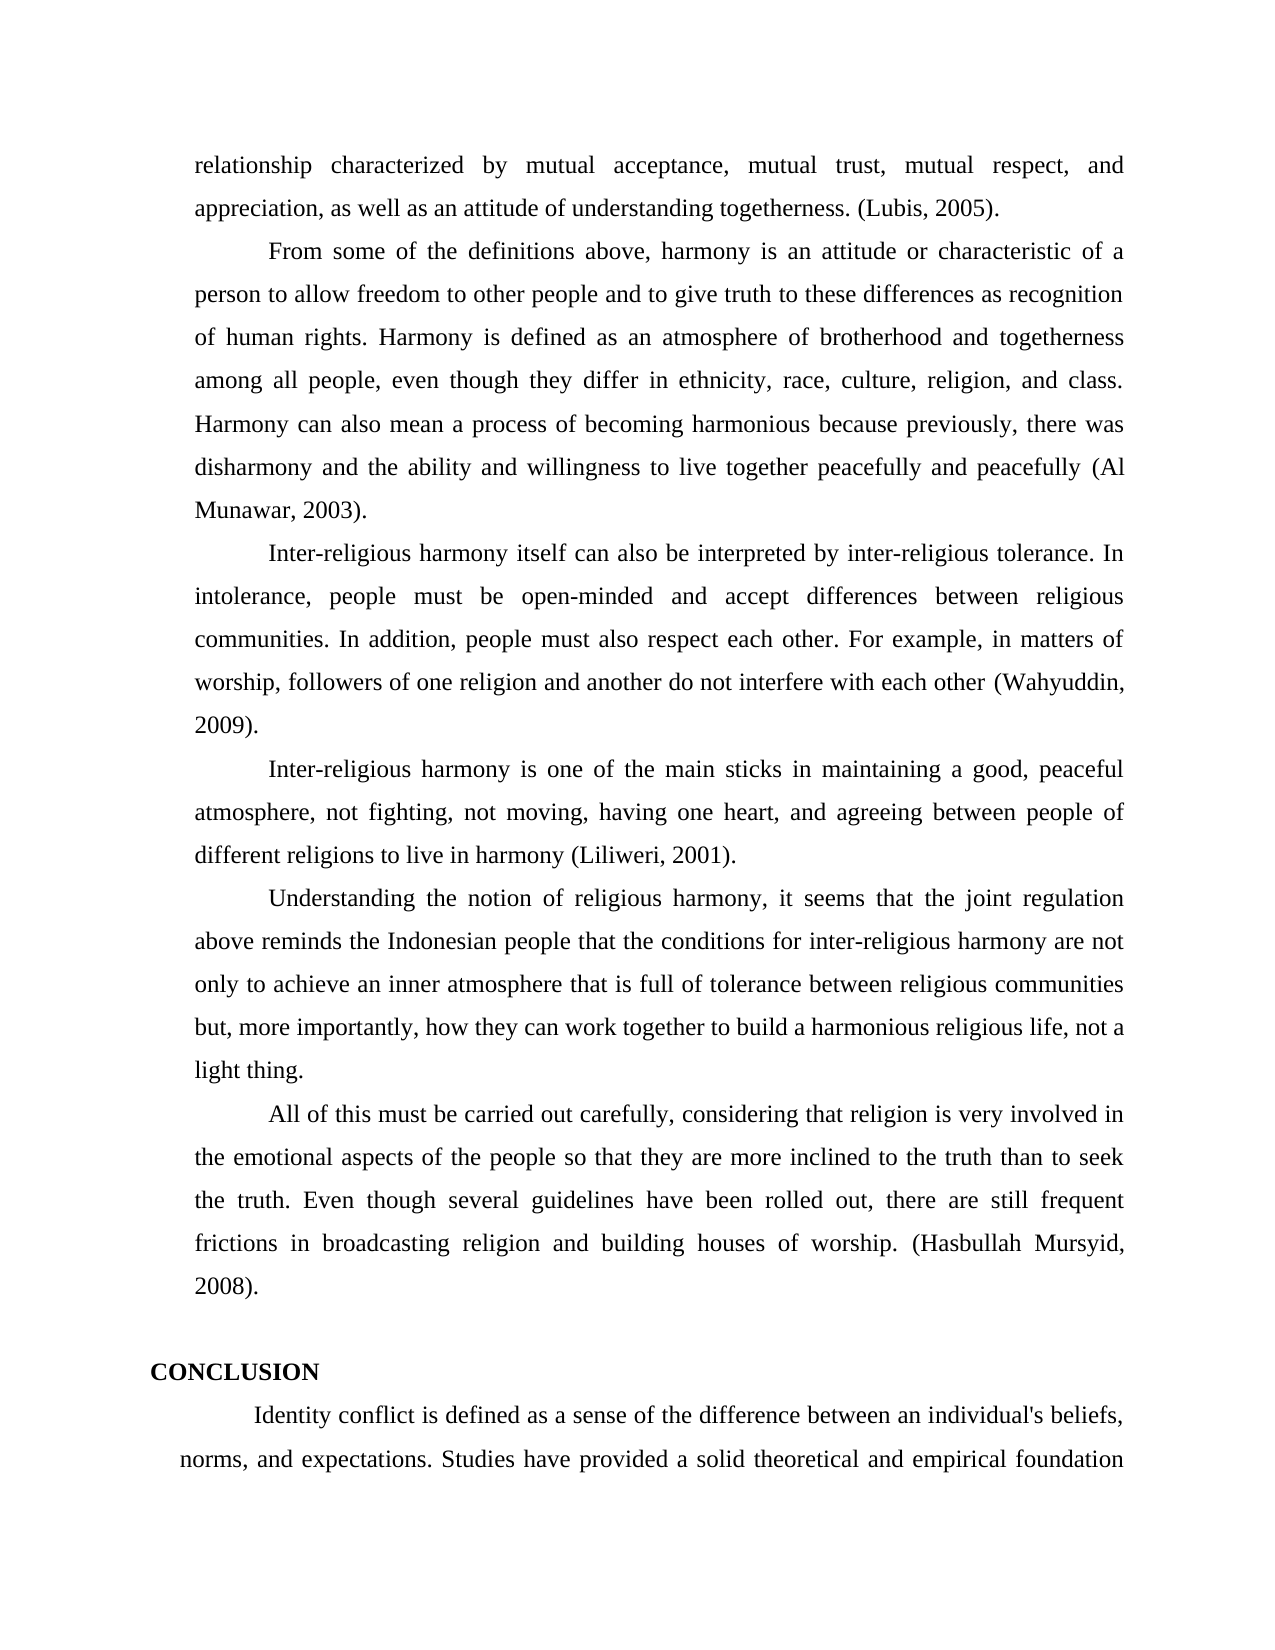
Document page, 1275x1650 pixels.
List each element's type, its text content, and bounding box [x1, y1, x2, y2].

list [179, 1401, 1125, 1472]
list All of this must be carried out carefully, considering that religion is very involved in the emotional aspects of the people so that they are more inclined to the truth than to seek the truth. Even though several guidelines have been rolled out, there are still frequent frictions in broadcasting religion and building houses of worship. (Hasbullah Mursyid, 2008). [194, 1099, 1125, 1300]
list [194, 150, 1125, 222]
list From some of the definitions above, harmony is an attitude or characteristic of a person to allow freedom to other people and to give truth to these differences as recognition of human rights. Harmony is defined as an atmosphere of brotherhood and togetherness among all people, even though they differ in ethnicity, race, culture, religion, and class. Harmony can also mean a process of becoming harmonious because previously, there was disharmony and the ability and willingness to live together peacefully and peacefully (Al Munawar, 2003). [194, 236, 1125, 524]
list Inter-religious harmony itself can also be interpreted by inter-religious tolerance. In intolerance, people must be open-minded and accept differences between religious communities. In addition, people must also respect each other. For example, in matters of worship, followers of one religion and another do not interfere with each other (Wahyuddin, 2009). [194, 538, 1125, 739]
text CONCLUSION [150, 1357, 1125, 1386]
list Understanding the notion of religious harmony, it seems that the joint regulation above reminds the Indonesian people that the conditions for inter-religious harmony are not only to achieve an inner atmosphere that is full of tolerance between religious communities but, more importantly, how they can work together to build a harmonious religious life, not a light thing. [194, 883, 1125, 1084]
list Inter-religious harmony is one of the main sticks in maintaining a good, peaceful atmosphere, not fighting, not moving, having one heart, and agreeing between people of different religions to live in harmony (Liliweri, 2001). [194, 754, 1125, 869]
